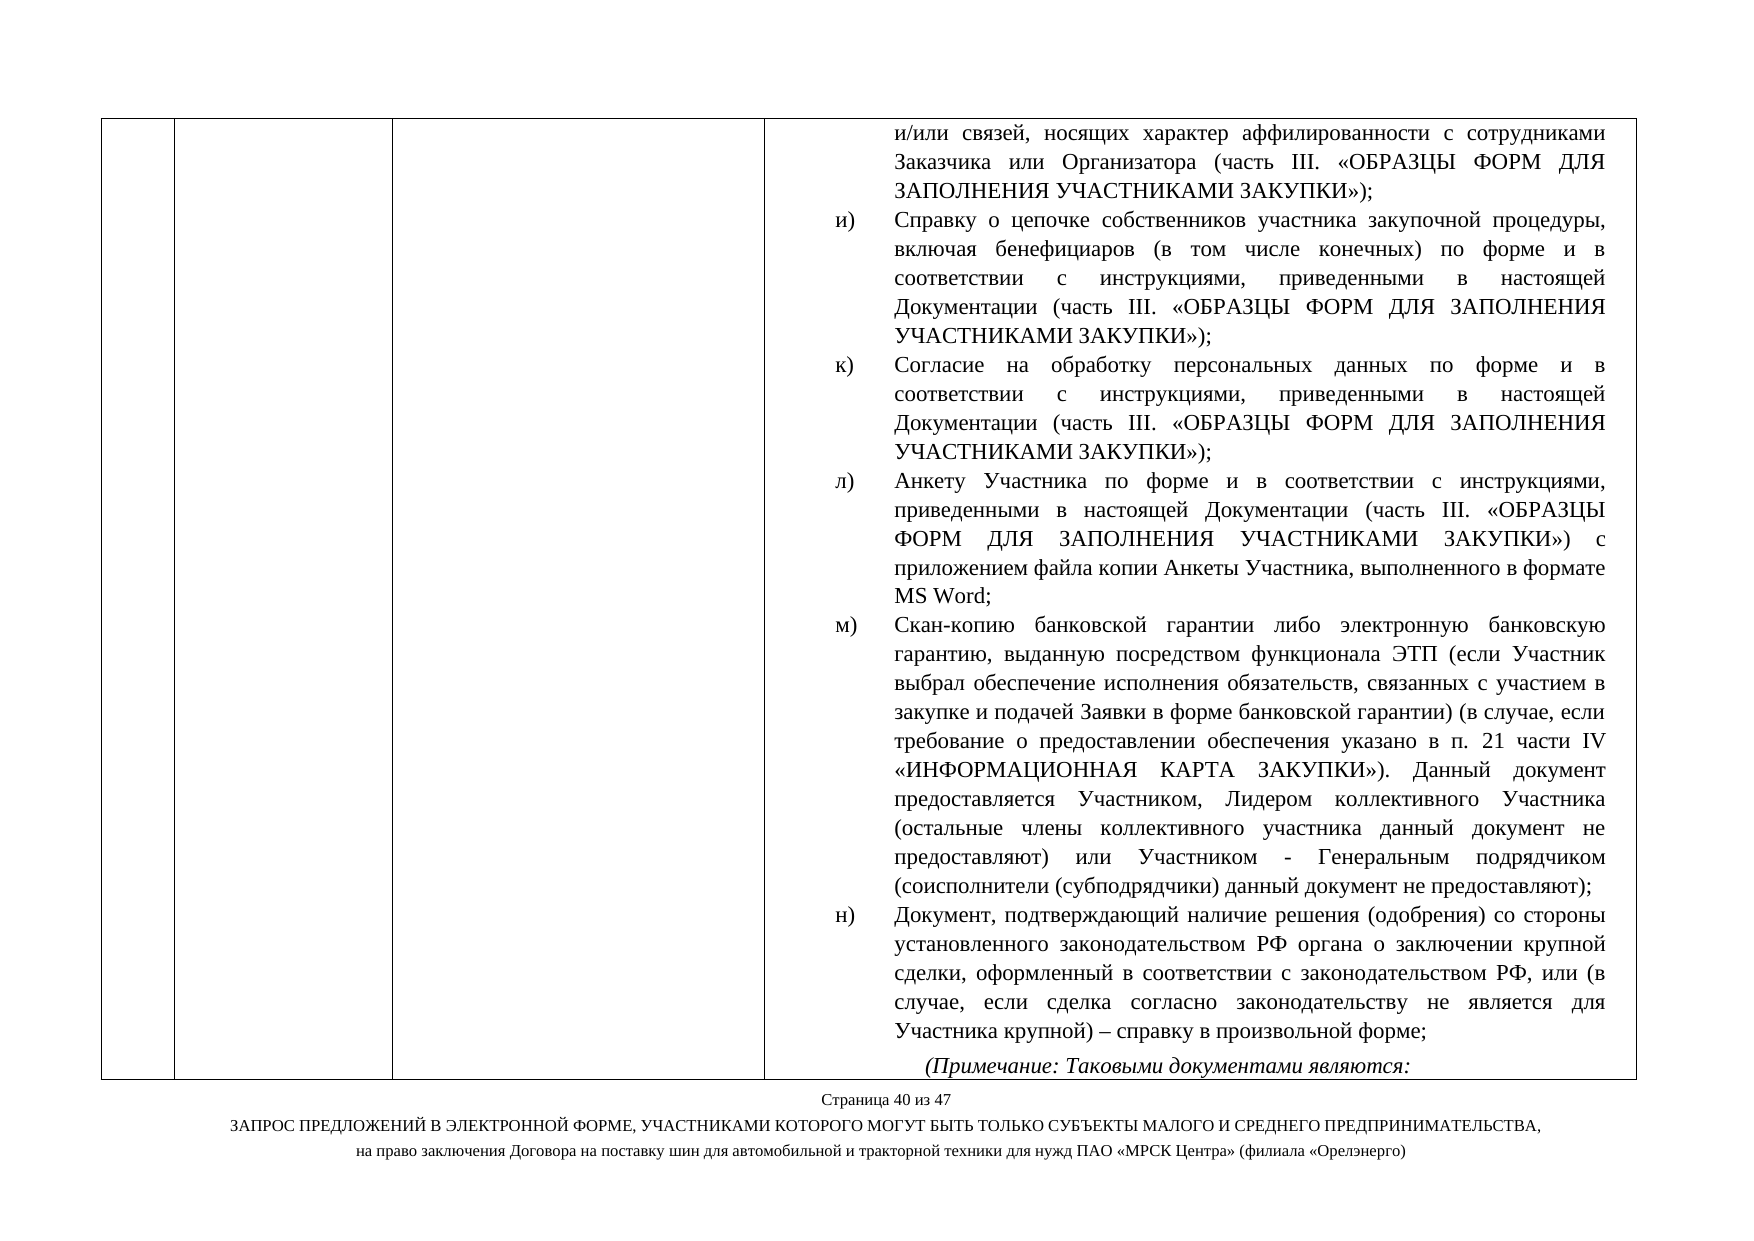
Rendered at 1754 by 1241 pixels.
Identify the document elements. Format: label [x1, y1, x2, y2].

table_cell [393, 119, 764, 1078]
table_cell [765, 119, 1636, 1078]
table_cell [102, 119, 174, 1078]
table_cell [175, 119, 392, 1078]
